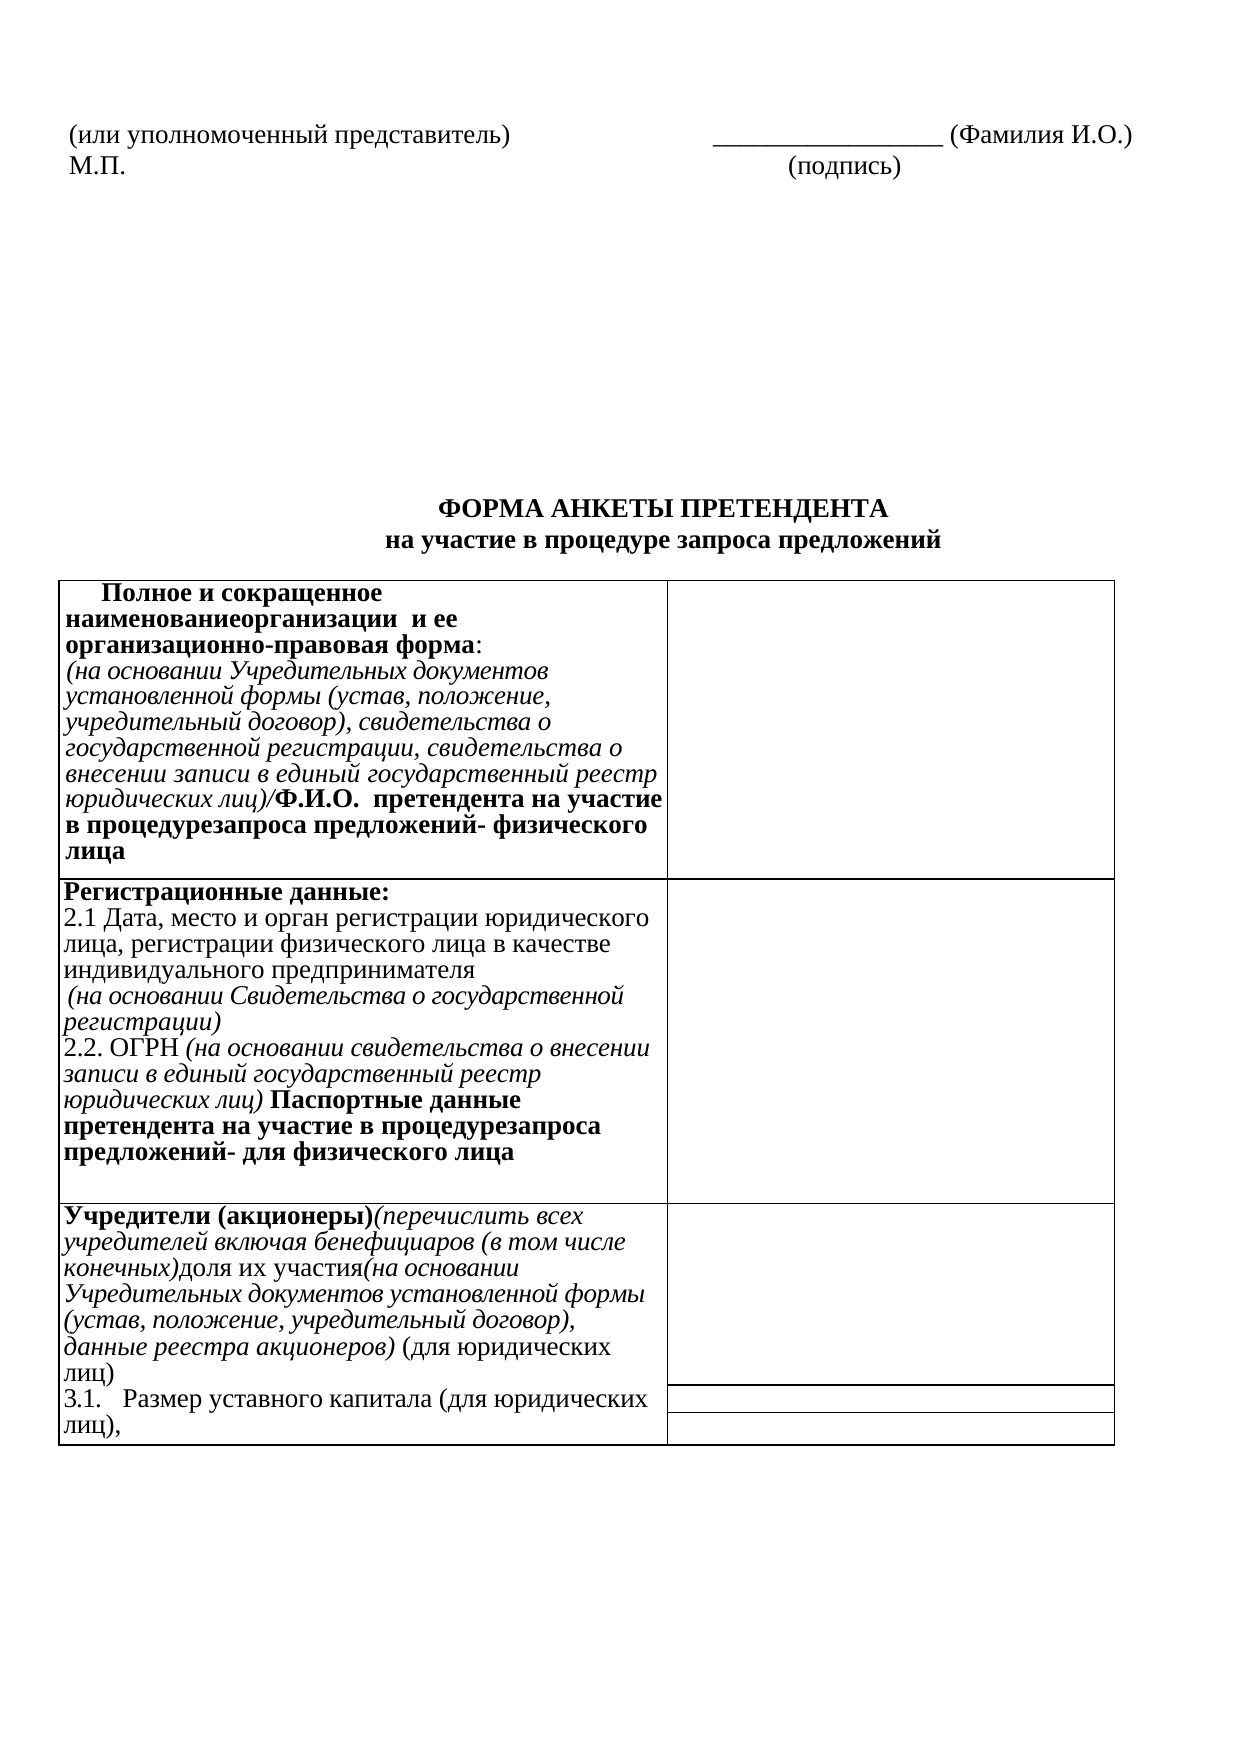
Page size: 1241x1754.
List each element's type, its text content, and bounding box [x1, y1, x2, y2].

table_cell [668, 1386, 672, 1411]
text на участие в процедуре запроса предложений [146, 523, 1181, 554]
table_cell Регистрационные данные: 2.1 Дата, место и орган регистрации юридического лица, регистрации физического лица в качестве индивидуального предпринимателя (на основании Свидетельства о государственной регистрации) 2.2. ОГРН (на основании свидетельства о внесении записи в единый государственный реестр юридических лиц) Паспортные данные претендента на участие в процедурезапроса предложений- для физического лица [60, 880, 667, 1202]
table_header [668, 581, 1114, 878]
table_cell [668, 880, 1114, 1202]
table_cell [58, 118, 1192, 180]
table_cell Учредители (акционеры)(перечислить всех учредителей включая бенефициаров (в том числе конечных)доля их участия(на основании Учредительных документов установленной формы (устав, положение, учредительный договор), данные реестра акционеров) (для юридических лиц) 3.1. Размер уставного капитала (для юридических лиц), 3.2. ФИО и паспортные данные учредителей, доля их участия 3.3. Номер и почтовый адрес Инспекции Федеральной налоговой службы, в которой участник запроса предложенийзарегистрирован в качестве налогоплательщика [не обязательно к заполнению в случае согласияв соответствии с п.10 заявки на участие в открытом запросе предложений] [60, 1204, 667, 1444]
table_header Полное и сокращенное наименованиеорганизации и ее организационно-правовая форма: (на основании Учредительных документов установленной формы (устав, положение, учредительный договор), свидетельства о государственной регистрации, свидетельства о внесении записи в единый государственный реестр юридических лиц)/Ф.И.О. претендента на участие в процедурезапроса предложений- физического лица [60, 581, 667, 878]
table_cell [1110, 1386, 1114, 1411]
text ФОРМА АНКЕТЫ ПРЕТЕНДЕНТА [146, 492, 1181, 523]
table_cell [668, 1204, 1114, 1384]
table_cell [1110, 1413, 1114, 1444]
table_cell [668, 1413, 672, 1444]
